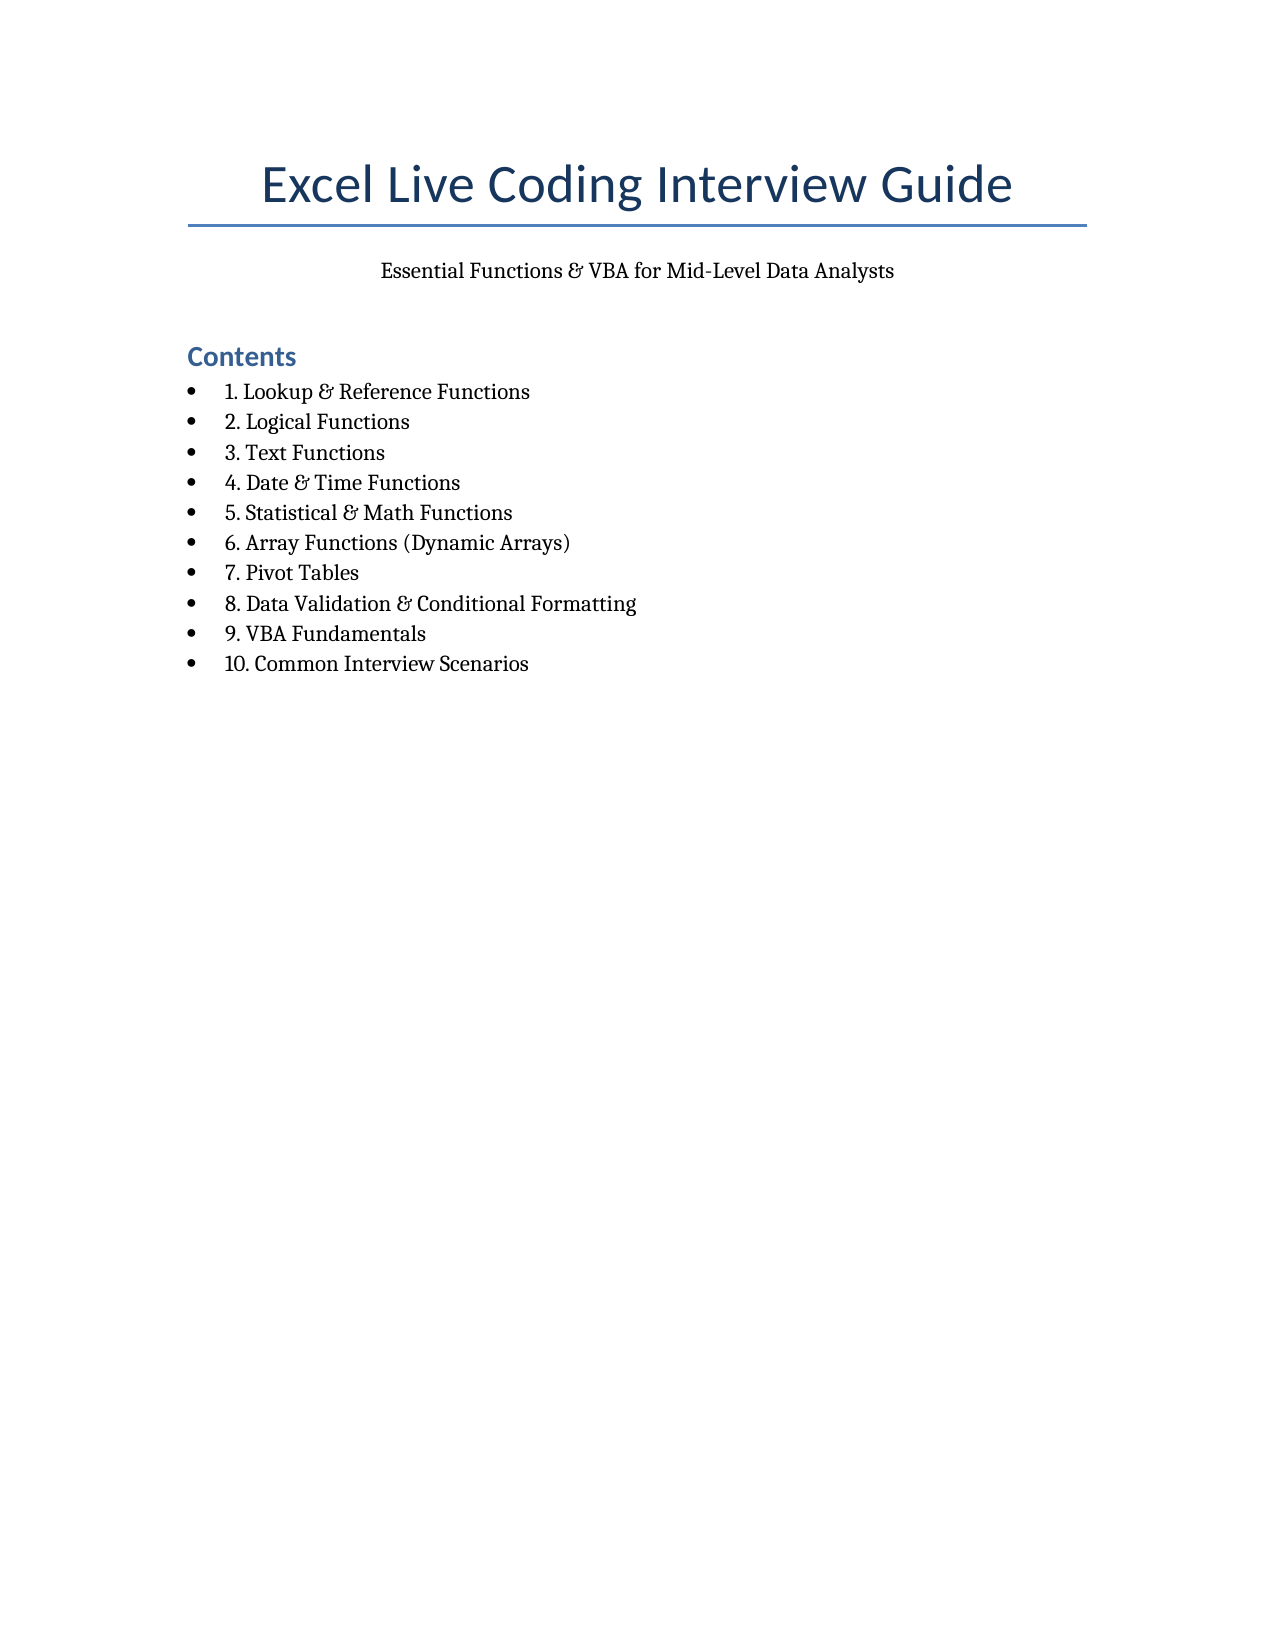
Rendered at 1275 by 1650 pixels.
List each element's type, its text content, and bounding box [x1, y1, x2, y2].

list 6. Array Functions (Dynamic Arrays) [187, 530, 1087, 556]
title Excel Live Coding Interview Guide [187, 150, 1087, 227]
list 4. Date & Time Functions [187, 469, 1087, 496]
list 8. Data Validation & Conditional Formatting [187, 590, 1087, 617]
subtitle Contents [187, 338, 1087, 374]
list 9. VBA Fundamentals [187, 621, 1087, 647]
list 3. Text Functions [187, 439, 1087, 466]
list 7. Pivot Tables [187, 560, 1087, 587]
list 10. Common Interview Scenarios [187, 651, 1087, 677]
list 2. Logical Functions [187, 409, 1087, 436]
text Essential Functions & VBA for Mid-Level Data Analysts [187, 258, 1087, 284]
list 5. Statistical & Math Functions [187, 500, 1087, 526]
list 1. Lookup & Reference Functions [187, 379, 1087, 405]
